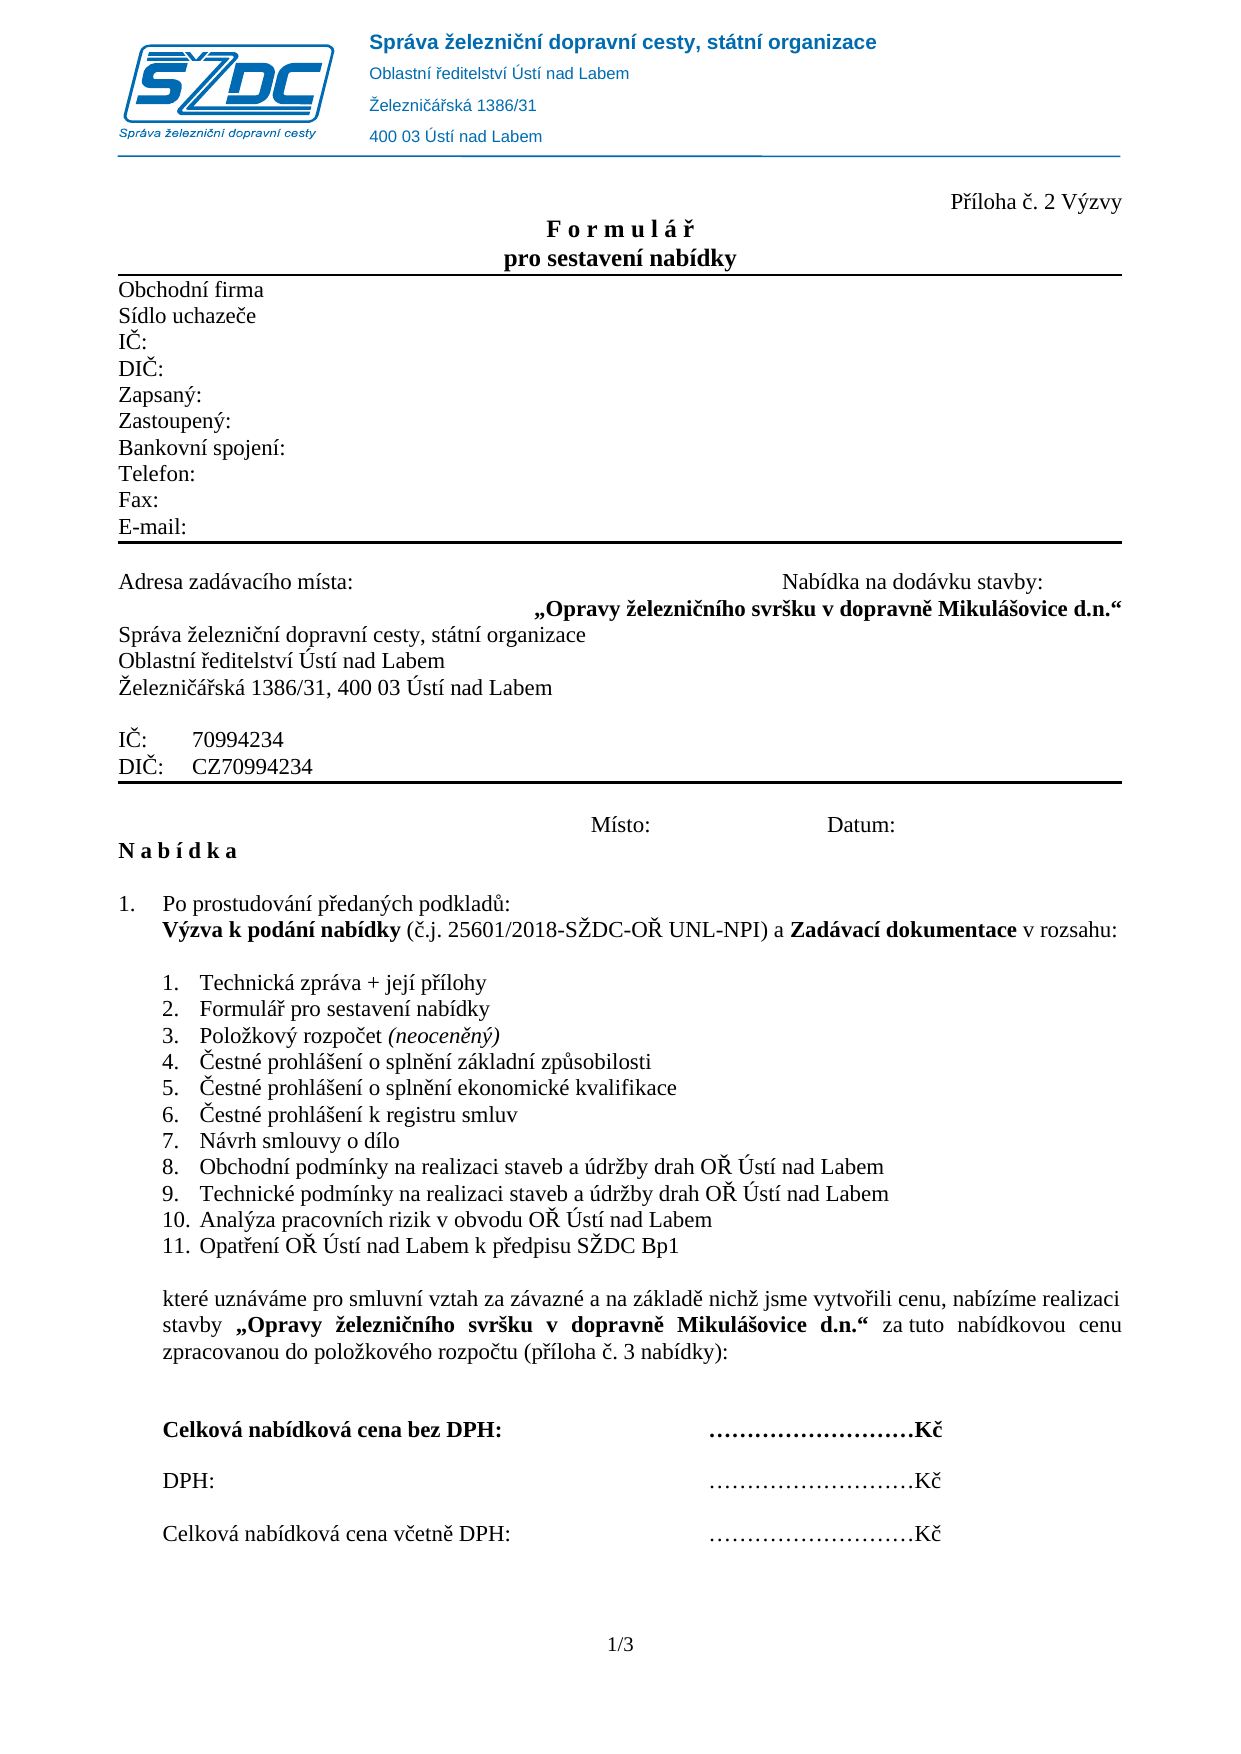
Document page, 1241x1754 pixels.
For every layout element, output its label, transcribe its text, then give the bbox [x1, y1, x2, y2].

list Technické podmínky na realizaci staveb a údržby drah OŘ Ústí nad Labem [162, 1180, 1122, 1206]
text „Opravy železničního svršku v dopravně Mikulášovice d.n.“ [532, 595, 1122, 621]
list Obchodní podmínky na realizaci staveb a údržby drah OŘ Ústí nad Labem [162, 1153, 1122, 1180]
list Celková nabídková cena včetně DPH: ………………………Kč [162, 1520, 1122, 1546]
text Příloha č. 2 Výzvy [118, 188, 1122, 214]
text IČ: 70994234 [118, 727, 1122, 753]
list Celková nabídková cena bez DPH: ………………………Kč [162, 1416, 1122, 1442]
list Po prostudování předaných podkladů: [118, 890, 1122, 916]
text N a b í d k a [118, 837, 1122, 863]
list Technická zpráva + její přílohy [162, 969, 1122, 995]
list Čestné prohlášení k registru smluv [162, 1101, 1122, 1127]
text Fax: [118, 486, 1122, 513]
list Opatření OŘ Ústí nad Labem k předpisu SŽDC Bp1 [162, 1232, 1122, 1259]
text Správa železniční dopravní cesty, státní organizace [118, 621, 1122, 647]
text Adresa zadávacího místa: Nabídka na dodávku stavby: [118, 568, 1122, 595]
text DIČ: [118, 355, 1122, 381]
text DIČ: CZ70994234 [118, 753, 1122, 781]
list DPH: ………………………Kč [162, 1467, 1122, 1520]
text pro sestavení nabídky [118, 243, 1122, 274]
text Zapsaný: [118, 381, 1122, 407]
text Výzva k podání nabídky (č.j. 25601/2018-SŽDC-OŘ UNL-NPI) a Zadávací dokumentace v rozsahu: [162, 916, 1122, 943]
text IČ: [118, 328, 1122, 355]
list Čestné prohlášení o splnění ekonomické kvalifikace [162, 1074, 1122, 1101]
text Zastoupený: [118, 407, 1122, 434]
text Telefon: [118, 460, 1122, 486]
text Oblastní ředitelství Ústí nad Labem [118, 647, 1122, 674]
list Analýza pracovních rizik v obvodu OŘ Ústí nad Labem [162, 1206, 1122, 1232]
list Čestné prohlášení o splnění základní způsobilosti [162, 1048, 1122, 1074]
list Formulář pro sestavení nabídky [162, 995, 1122, 1022]
text Železničářská 1386/31, 400 03 Ústí nad Labem [118, 674, 1122, 700]
text Bankovní spojení: [118, 434, 1122, 460]
text Obchodní firma [118, 276, 1122, 302]
text F o r m u l á ř [118, 214, 1122, 243]
text Sídlo uchazeče [118, 302, 1122, 328]
text E-mail: [118, 513, 1122, 541]
list Položkový rozpočet (neoceněný) [162, 1022, 1122, 1048]
text Místo: Datum: [591, 811, 1122, 837]
text které uznáváme pro smluvní vztah za závazné a na základě nichž jsme vytvořili cenu, nabízíme realizaci stavby „Opravy železničního svršku v dopravně Mikulášovice d.n.“ za tuto nabídkovou cenu zpracovanou do položkového rozpočtu (příloha č. 3 nabídky): [162, 1285, 1122, 1364]
list Návrh smlouvy o dílo [162, 1127, 1122, 1153]
